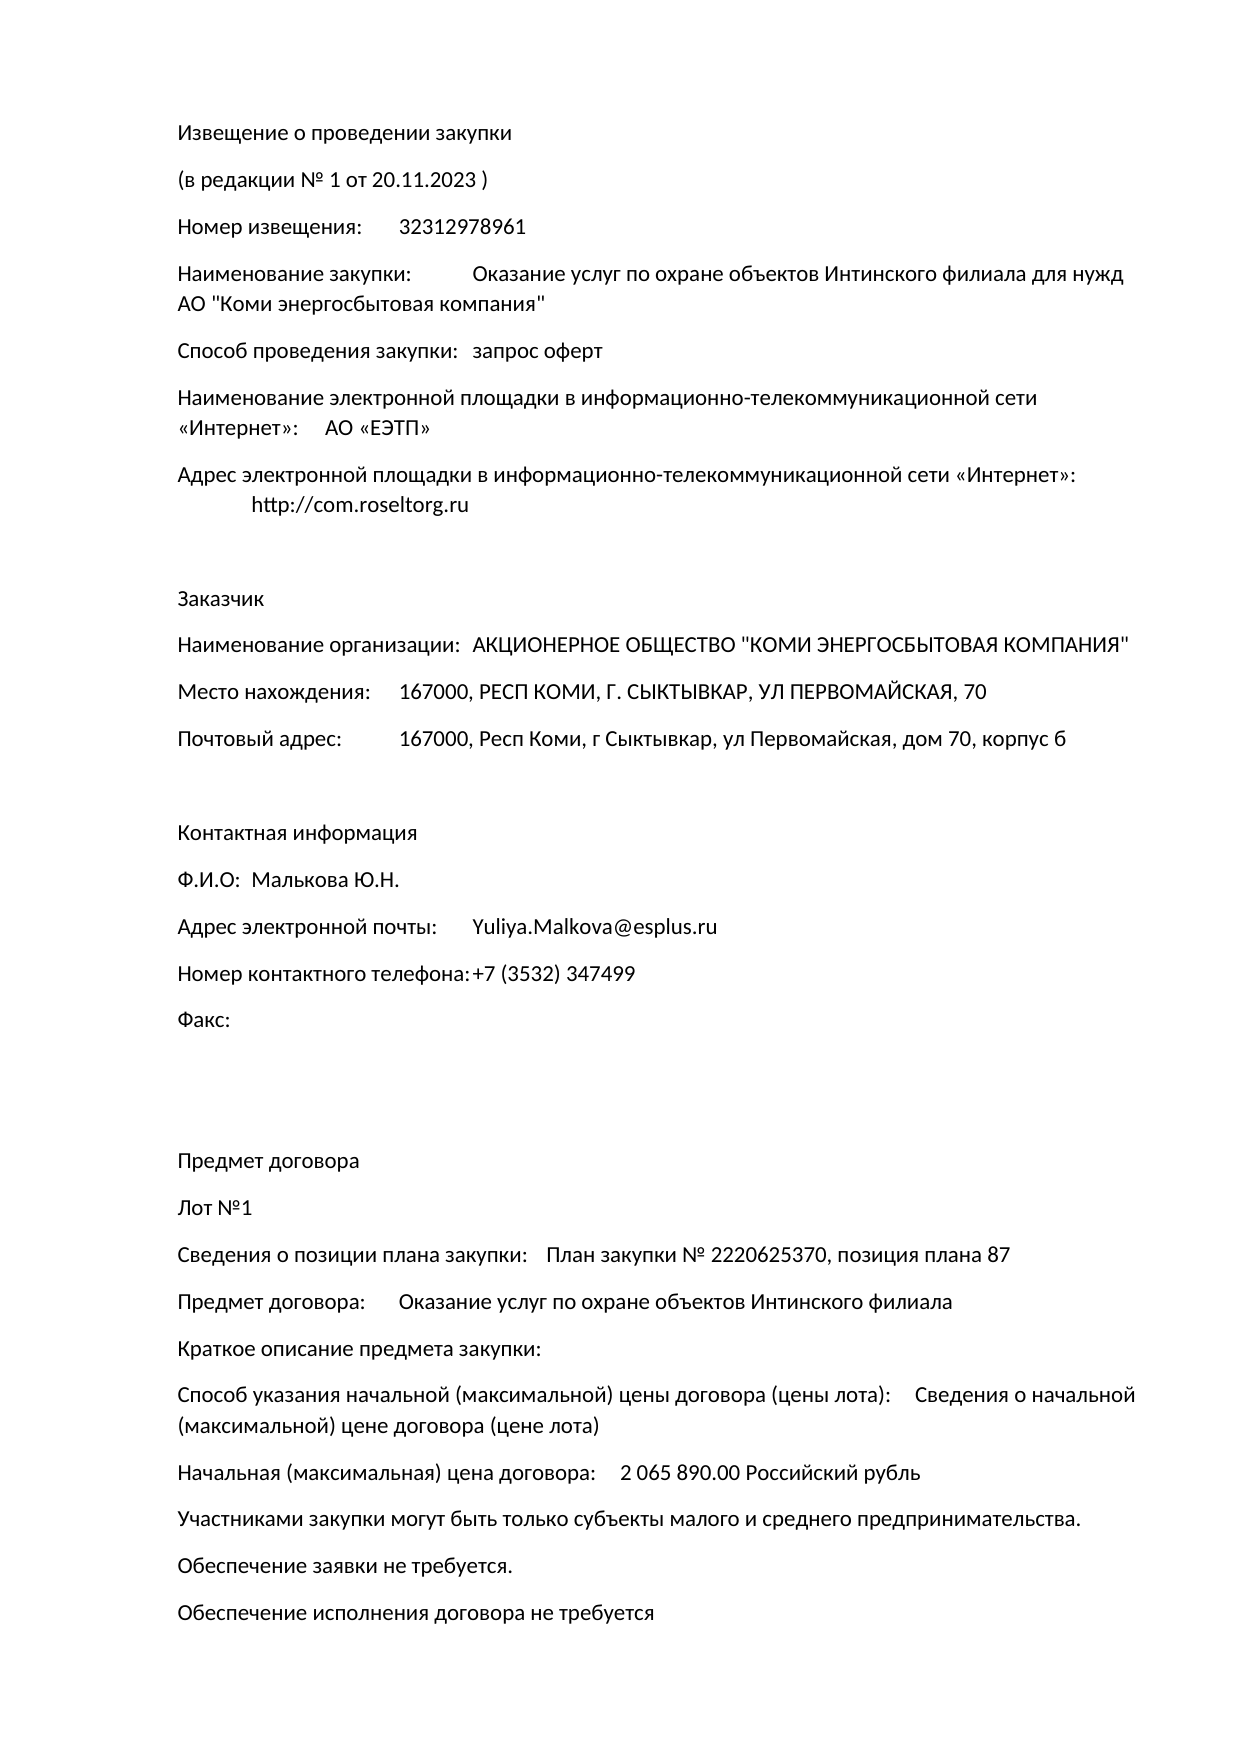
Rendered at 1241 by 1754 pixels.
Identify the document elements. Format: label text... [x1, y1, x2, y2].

text Способ указания начальной (максимальной) цены договора (цены лота): Сведения о начальной (максимальной) цене договора (цене лота) [177, 1381, 1152, 1439]
text Предмет договора [177, 1146, 1152, 1174]
text Лот №1 [177, 1193, 1152, 1221]
text Сведения о позиции плана закупки: План закупки № 2220625370, позиция плана 87 [177, 1240, 1152, 1268]
text Факс: [177, 1006, 1152, 1034]
text Заказчик [177, 584, 1152, 612]
text Наименование закупки: Оказание услуг по охране объектов Интинского филиала для нужд АО "Коми энергосбытовая компания" [177, 259, 1152, 317]
text Адрес электронной площадки в информационно-телекоммуникационной сети «Интернет»: http://com.roseltorg.ru [177, 460, 1152, 518]
text Адрес электронной почты: Yuliya.Malkova@esplus.ru [177, 912, 1152, 940]
text Почтовый адрес: 167000, Респ Коми, г Сыктывкар, ул Первомайская, дом 70, корпус б [177, 724, 1152, 752]
text Наименование электронной площадки в информационно-телекоммуникационной сети «Интернет»: АО «ЕЭТП» [177, 383, 1152, 441]
text Номер контактного телефона: +7 (3532) 347499 [177, 959, 1152, 987]
text Номер извещения: 32312978961 [177, 212, 1152, 240]
text Место нахождения: 167000, РЕСП КОМИ, Г. СЫКТЫВКАР, УЛ ПЕРВОМАЙСКАЯ, 70 [177, 677, 1152, 706]
text Ф.И.О: Малькова Ю.Н. [177, 865, 1152, 893]
text Обеспечение заявки не требуется. [177, 1551, 1152, 1579]
text Извещение о проведении закупки [177, 118, 1152, 146]
text Наименование организации: АКЦИОНЕРНОЕ ОБЩЕСТВО "КОМИ ЭНЕРГОСБЫТОВАЯ КОМПАНИЯ" [177, 631, 1152, 659]
text Обеспечение исполнения договора не требуется [177, 1598, 1152, 1626]
text Краткое описание предмета закупки: [177, 1334, 1152, 1362]
text Предмет договора: Оказание услуг по охране объектов Интинского филиала [177, 1287, 1152, 1315]
text Участниками закупки могут быть только субъекты малого и среднего предпринимательства. [177, 1504, 1152, 1533]
text (в редакции № 1 от 20.11.2023 ) [177, 165, 1152, 193]
text Начальная (максимальная) цена договора: 2 065 890.00 Российский рубль [177, 1458, 1152, 1486]
text Контактная информация [177, 818, 1152, 846]
text Способ проведения закупки: запрос оферт [177, 336, 1152, 364]
